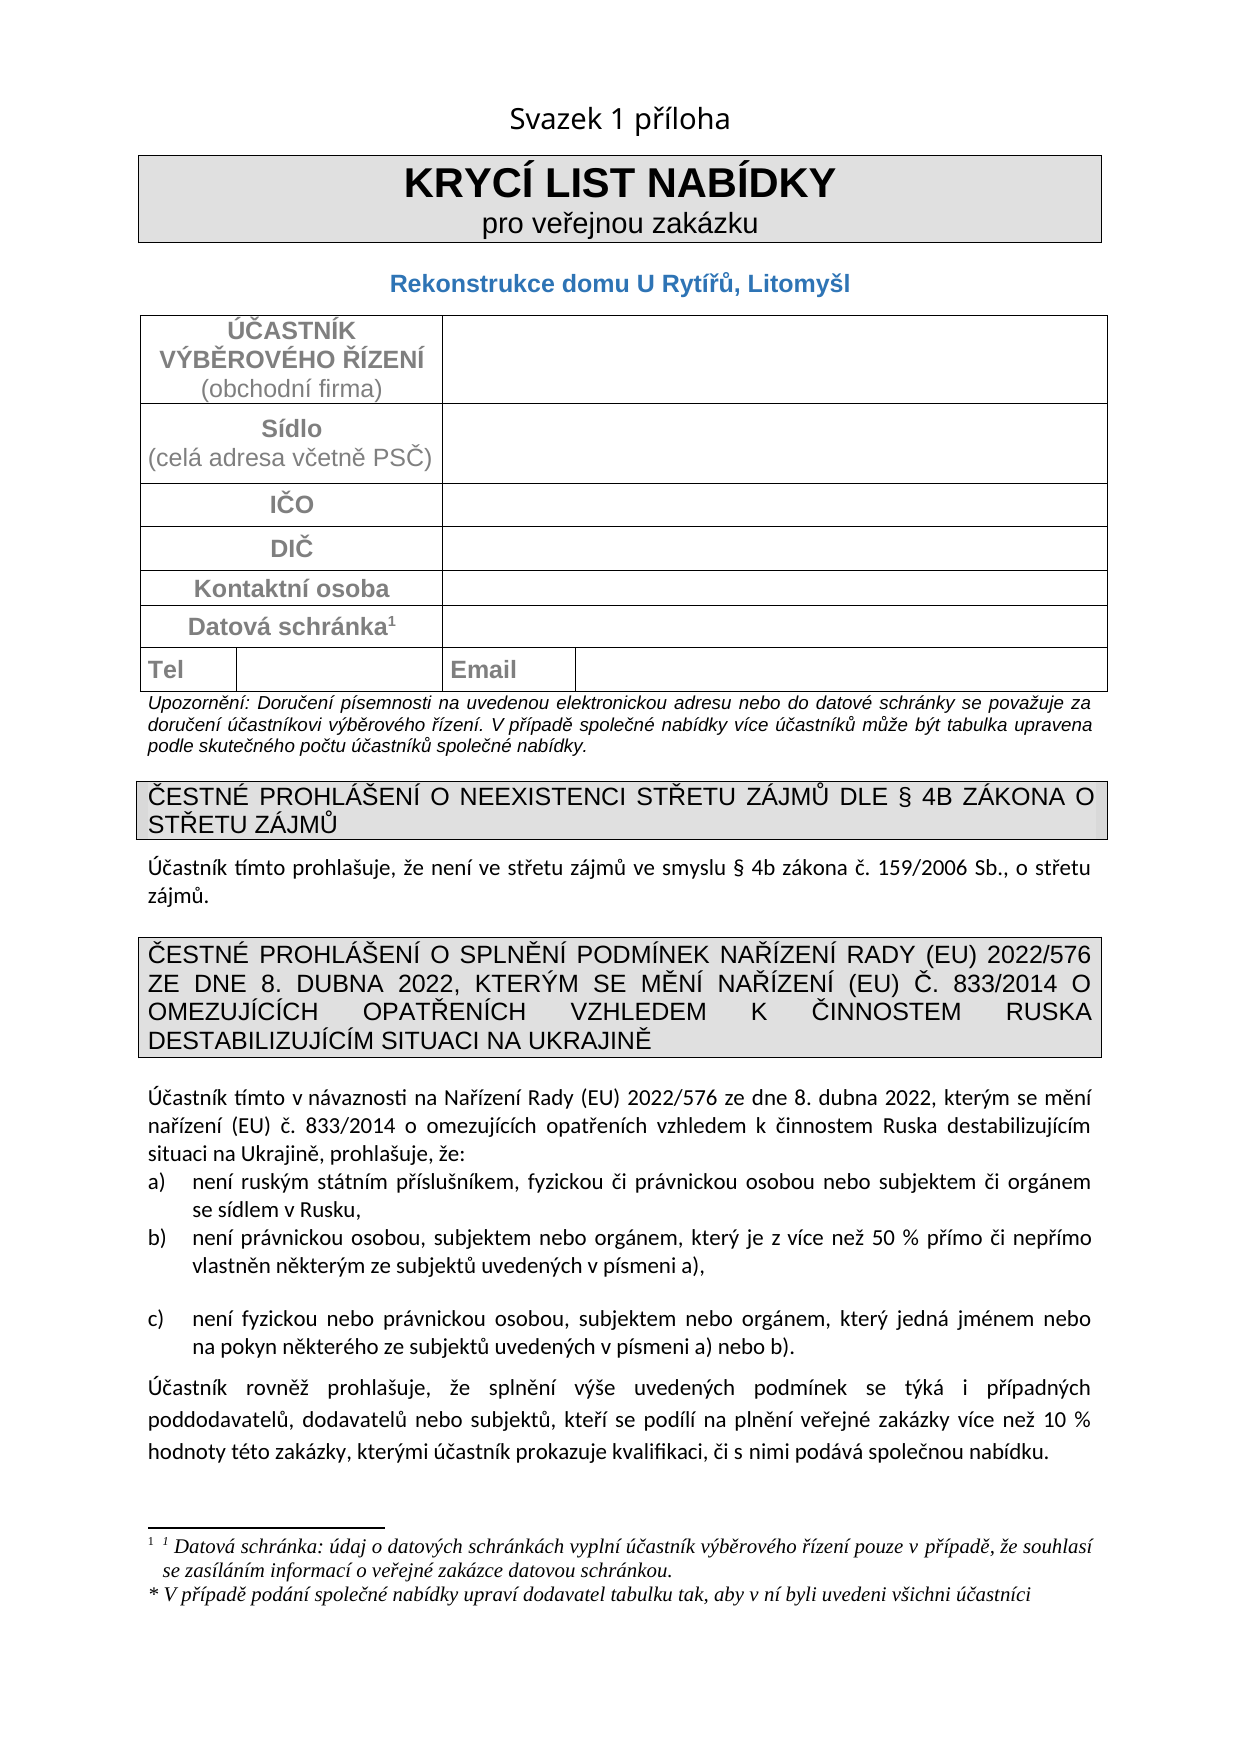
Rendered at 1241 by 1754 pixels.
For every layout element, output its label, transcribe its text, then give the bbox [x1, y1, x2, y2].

table_cell Sídlo (celá adresa včetně PSČ) [141, 404, 442, 483]
table_cell [443, 527, 1107, 570]
table_cell DIČ [141, 527, 442, 570]
text pro veřejnou zakázku [139, 203, 1101, 242]
text Upozornění: Doručení písemnosti na uvedenou elektronickou adresu nebo do datové schránky se považuje za doručení účastníkovi výběrového řízení. V případě společné nabídky více účastníků může být tabulka upravena podle skutečného počtu účastníků společné nabídky. [148, 692, 1092, 757]
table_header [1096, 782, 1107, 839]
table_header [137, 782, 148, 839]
table_cell IČO [141, 484, 442, 526]
table_header [443, 316, 1107, 403]
table_cell [237, 648, 442, 691]
text Rekonstrukce domu U Rytířů, Litomyšl [148, 269, 1092, 298]
list není ruským státním příslušníkem, fyzickou či právnickou osobou nebo subjektem či orgánem se sídlem v Rusku, [148, 1167, 1092, 1223]
text Účastník tímto v návaznosti na Nařízení Rady (EU) 2022/576 ze dne 8. dubna 2022, kterým se mění nařízení (EU) č. 833/2014 o omezujících opatřeních vzhledem k činnostem Ruska destabilizujícím situaci na Ukrajině, prohlašuje, že: [148, 1083, 1092, 1167]
table_cell Tel [141, 648, 236, 691]
table_cell [443, 404, 1107, 483]
table_cell Datová schránka [141, 606, 442, 647]
table_cell [576, 648, 1107, 691]
list není fyzickou nebo právnickou osobou, subjektem nebo orgánem, který jedná jménem nebo na pokyn některého ze subjektů uvedených v písmeni a) nebo b). [148, 1304, 1092, 1360]
table_cell [443, 606, 1107, 647]
table_cell Kontaktní osoba [141, 571, 442, 605]
text ČESTNÉ PROHLÁŠENÍ O SPLNĚNÍ PODMÍNEK NAŘÍZENÍ RADY (EU) 2022/576 ZE DNE 8. DUBNA 2022, KTERÝM SE MĚNÍ NAŘÍZENÍ (EU) Č. 833/2014 O OMEZUJÍCÍCH OPATŘENÍCH VZHLEDEM K ČINNOSTEM RUSKA DESTABILIZUJÍCÍM SITUACI NA UKRAJINĚ [139, 938, 1101, 1057]
list není právnickou osobou, subjektem nebo orgánem, který je z více než 50 % přímo či nepřímo vlastněn některým ze subjektů uvedených v písmeni a), [148, 1223, 1092, 1279]
text Účastník tímto prohlašuje, že není ve střetu zájmů ve smyslu § 4b zákona č. 159/2006 Sb., o střetu zájmů. [148, 853, 1092, 909]
text Účastník rovněž prohlašuje, že splnění výše uvedených podmínek se týká i případných poddodavatelů, dodavatelů nebo subjektů, kteří se podílí na plnění veřejné zakázky více než 10 % hodnoty této zakázky, kterými účastník prokazuje kvalifikaci, či s nimi podává společnou nabídku. [148, 1373, 1092, 1465]
table_cell Email [443, 648, 575, 691]
table_cell [443, 571, 1107, 605]
table_header ÚČASTNÍK VÝBĚROVÉHO ŘÍZENÍ (obchodní firma) [141, 316, 442, 403]
text KRYCÍ LIST NABÍDKY [139, 156, 1101, 203]
text Svazek 1 příloha [148, 99, 1092, 138]
table_cell [443, 484, 1107, 526]
